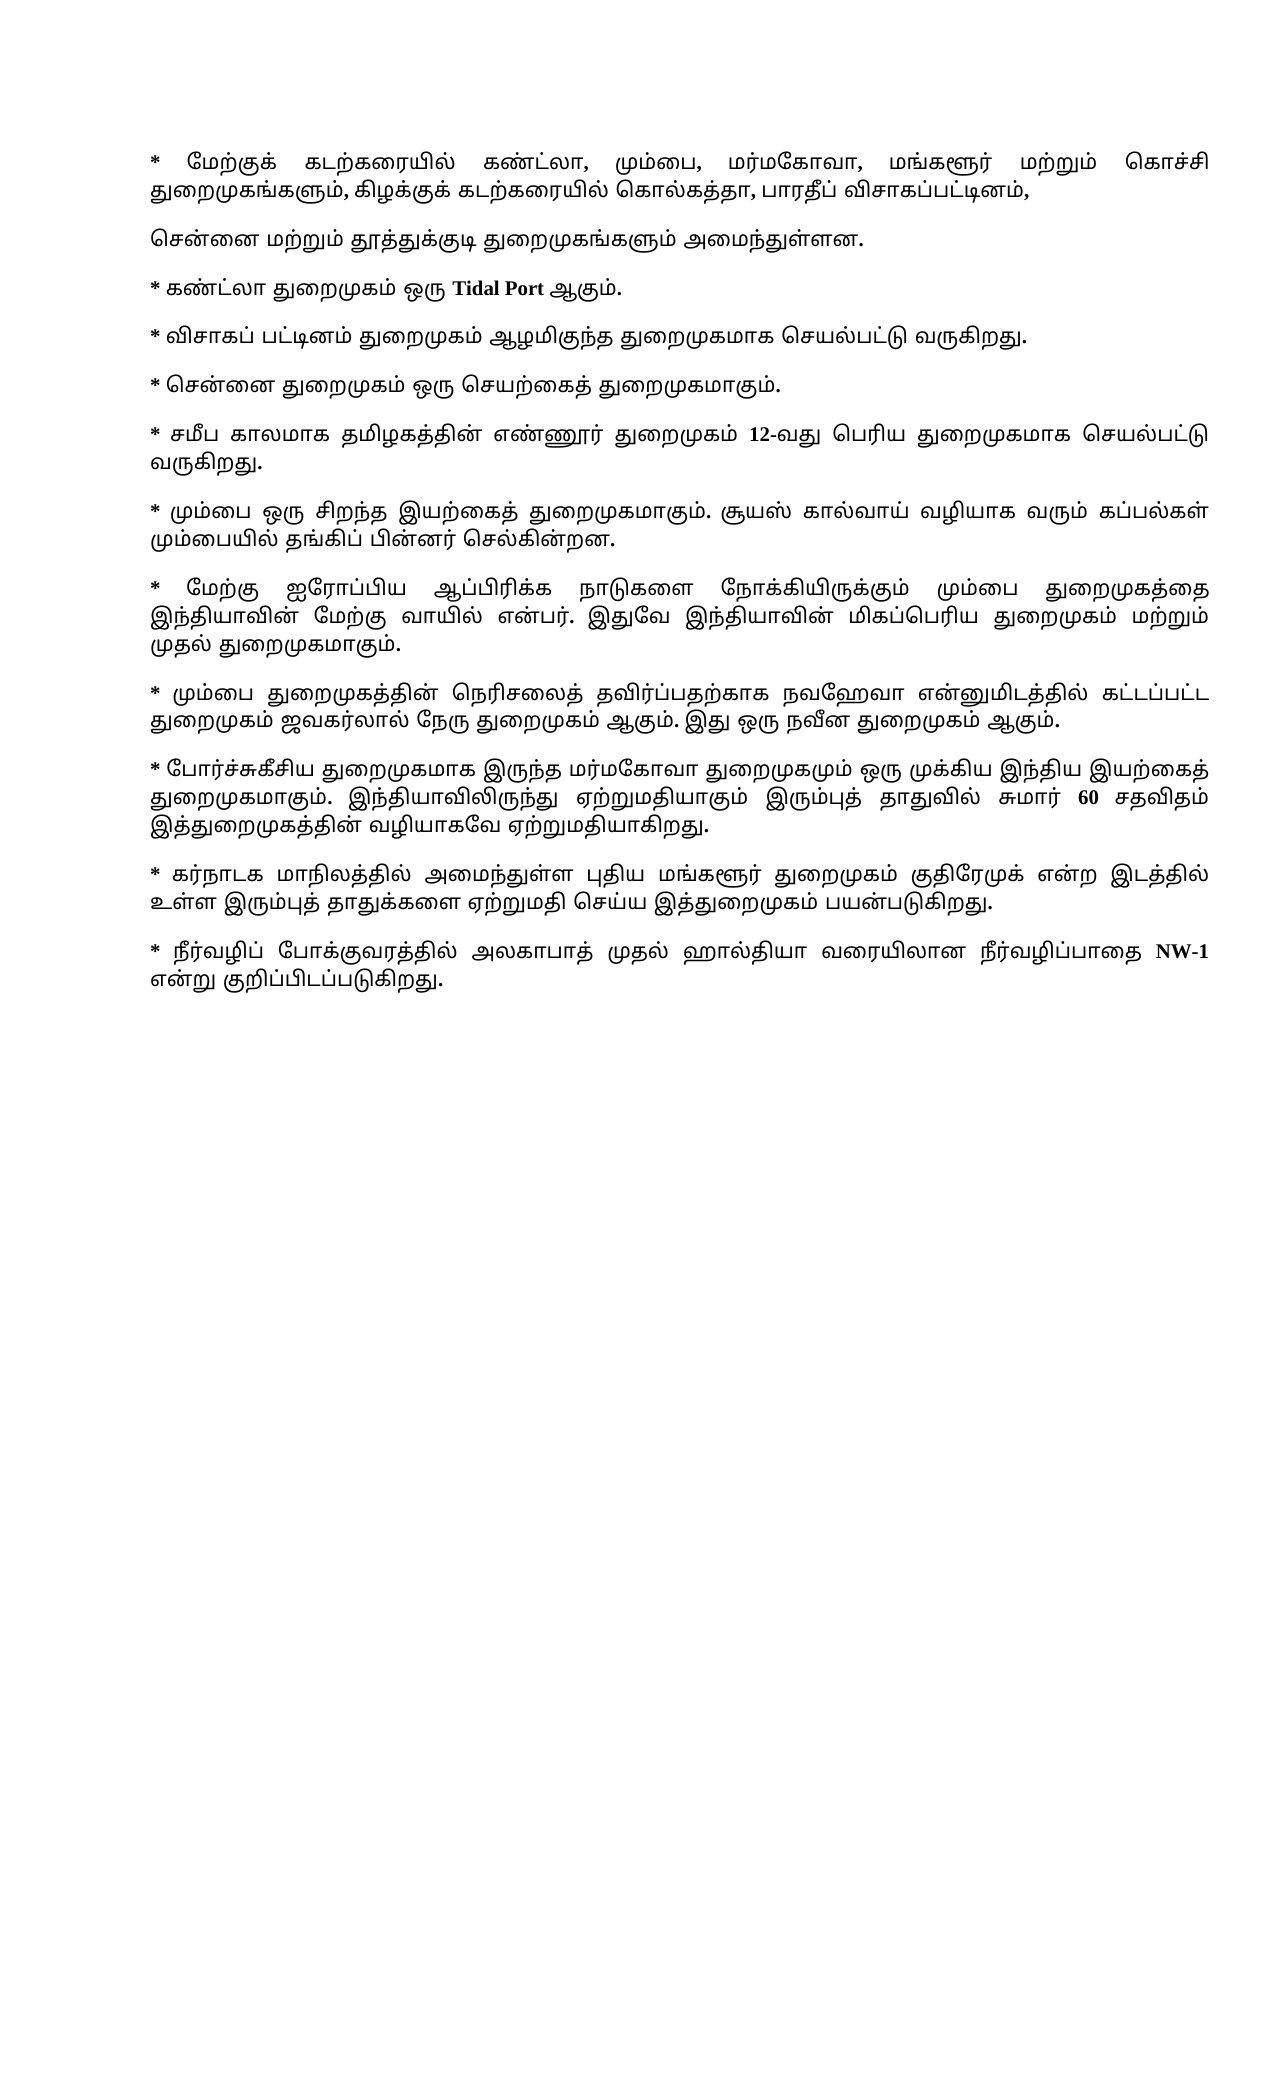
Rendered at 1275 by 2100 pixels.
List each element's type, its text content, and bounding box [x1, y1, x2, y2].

text * மேற்கு ஐரோப்பிய ஆப்பிரிக்க நாடுகளை நோக்கியிருக்கும் மும்பை துறைமுகத்தை இந்தியாவின் மேற்கு வாயில் என்பர். இதுவே இந்தியாவின் மிகப்பெரிய துறைமுகம் மற்றும் முதல் துறைமுகமாகும். [150, 576, 1209, 656]
text * சமீப காலமாக தமிழகத்தின் எண்ணூர் துறைமுகம் 12-வது பெரிய துறைமுகமாக செயல்பட்டு வருகிறது. [150, 422, 1209, 474]
text * சென்னை துறைமுகம் ஒரு செயற்கைத் துறைமுகமாகும். [150, 373, 1209, 398]
text * கர்நாடக மாநிலத்தில் அமைந்துள்ள புதிய மங்களூர் துறைமுகம் குதிரேமுக் என்ற இடத்தில் உள்ள இரும்புத் தாதுக்களை ஏற்றுமதி செய்ய இத்துறைமுகம் பயன்படுகிறது. [150, 862, 1209, 914]
text * மேற்குக் கடற்கரையில் கண்ட்லா, மும்பை, மர்மகோவா, மங்களூர் மற்றும் கொச்சி துறைமுகங்களும், கிழக்குக் கடற்கரையில் கொல்கத்தா, பாரதீப் விசாகப்பட்டினம், [150, 150, 1209, 202]
text * மும்பை துறைமுகத்தின் நெரிசலைத் தவிர்ப்பதற்காக நவஹேவா என்னுமிடத்தில் கட்டப்பட்ட துறைமுகம் ஜவகர்லால் நேரு துறைமுகம் ஆகும். இது ஒரு நவீன துறைமுகம் ஆகும். [150, 680, 1209, 733]
text * போர்ச்சுகீசிய துறைமுகமாக இருந்த மர்மகோவா துறைமுகமும் ஒரு முக்கிய இந்திய இயற்கைத் துறைமுகமாகும். இந்தியாவிலிருந்து ஏற்றுமதியாகும் இரும்புத் தாதுவில் சுமார் 60 சதவிதம் இத்துறைமுகத்தின் வழியாகவே ஏற்றுமதியாகிறது. [150, 757, 1209, 837]
text சென்னை மற்றும் தூத்துக்குடி துறைமுகங்களும் அமைந்துள்ளன. [150, 227, 1209, 251]
text * கண்ட்லா துறைமுகம் ஒரு Tidal Port ஆகும். [150, 276, 1209, 300]
text * விசாகப் பட்டினம் துறைமுகம் ஆழமிகுந்த துறைமுகமாக செயல்பட்டு வருகிறது. [150, 324, 1209, 349]
text * மும்பை ஒரு சிறந்த இயற்கைத் துறைமுகமாகும். சூயஸ் கால்வாய் வழியாக வரும் கப்பல்கள் மும்பையில் தங்கிப் பின்னர் செல்கின்றன. [150, 499, 1209, 551]
text * நீர்வழிப் போக்குவரத்தில் அலகாபாத் முதல் ஹால்தியா வரையிலான நீர்வழிப்பாதை NW-1 என்று குறிப்பிடப்படுகிறது. [150, 939, 1209, 991]
